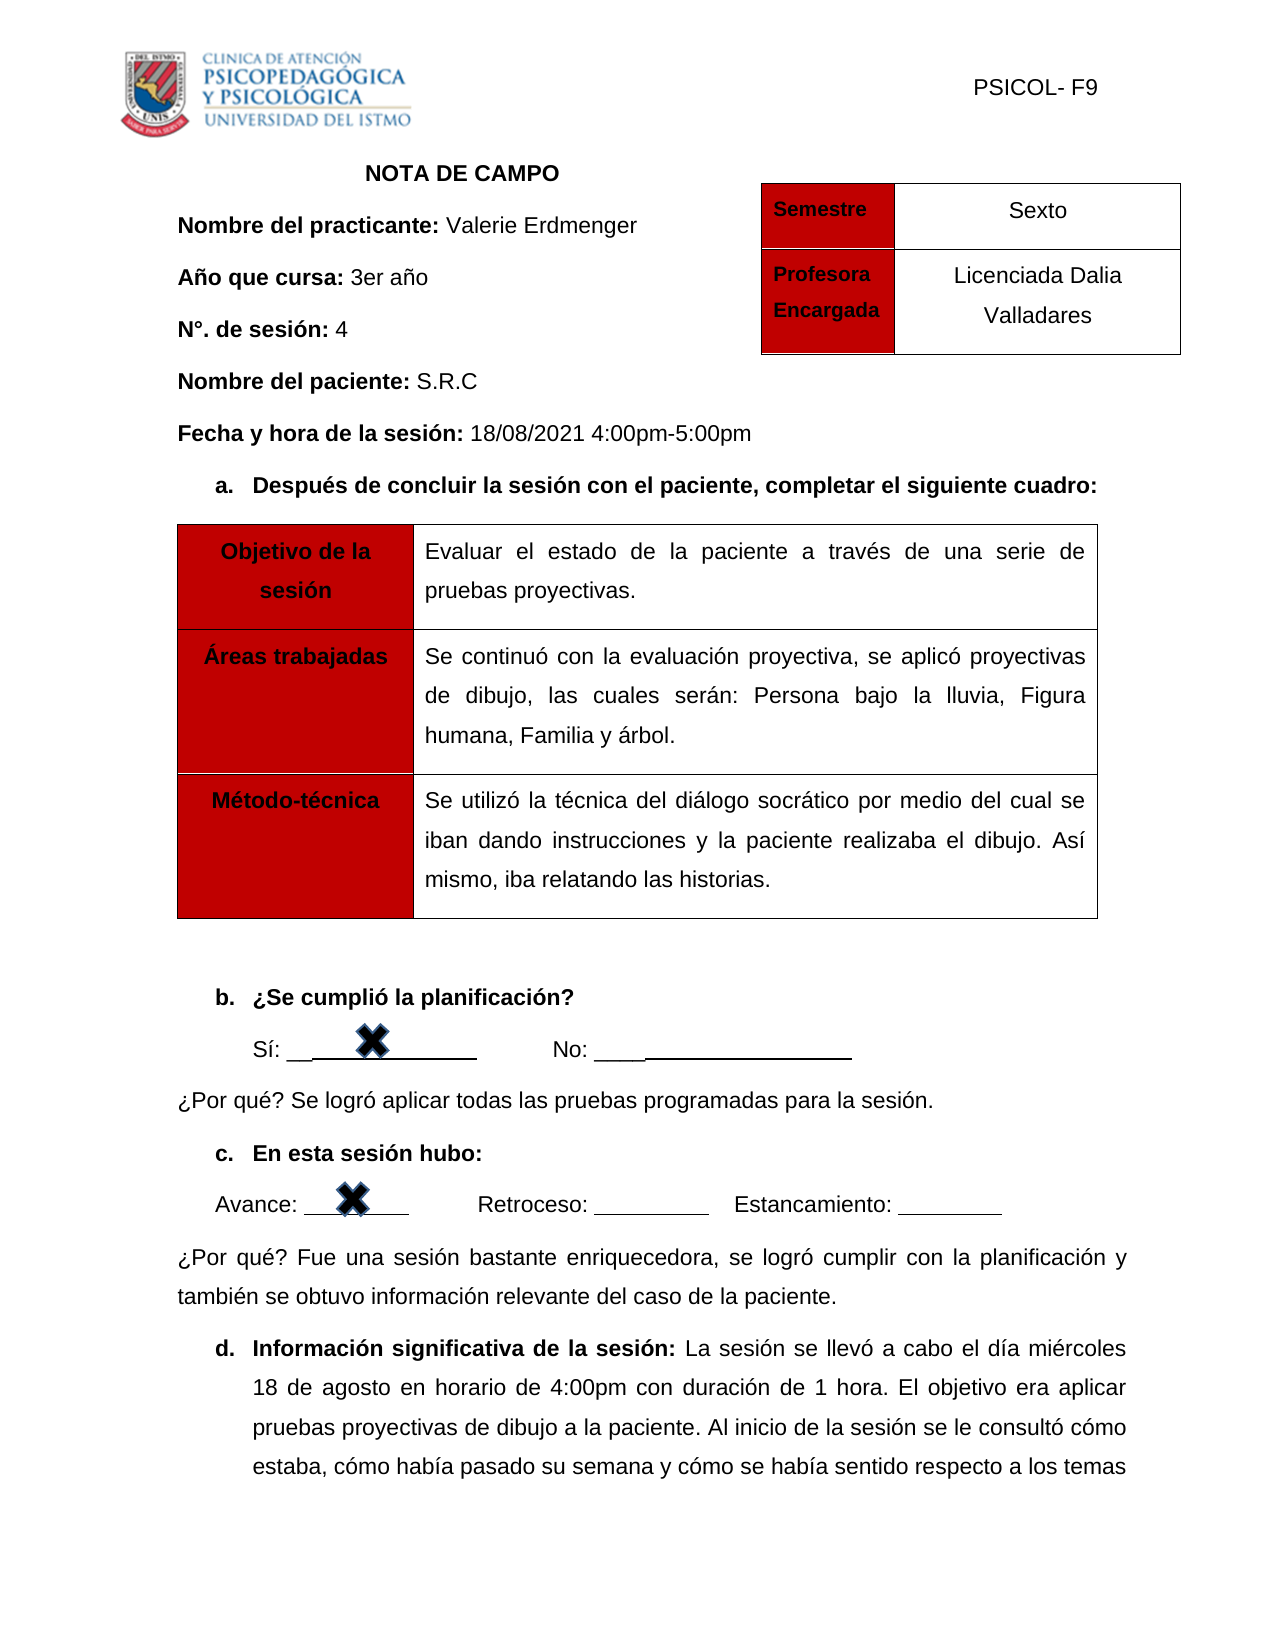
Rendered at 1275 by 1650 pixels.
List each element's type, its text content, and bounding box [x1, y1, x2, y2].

text Año que cursa: 3er año [177, 264, 761, 291]
list En esta sesión hubo: [215, 1139, 1127, 1166]
text ¿Por qué? Se logró aplicar todas las pruebas programadas para la sesión. [177, 1087, 1127, 1114]
table_cell Método-técnica [178, 775, 413, 918]
text Avance: Retroceso: Estancamiento: [215, 1191, 344, 1218]
picture [65, 20, 437, 148]
text Fecha y hora de la sesión: 18/08/2021 4:00pm-5:00pm [177, 420, 1127, 446]
table_header Objetivo de la sesión [178, 525, 413, 629]
table_cell Se utilizó la técnica del diálogo socrático por medio del cual se iban dando instrucciones y la paciente realizaba el dibujo. Así mismo, iba relatando las historias. [414, 775, 1097, 918]
table_cell Áreas trabajadas [178, 630, 413, 773]
table_cell Profesora Encargada [762, 250, 894, 353]
text Sí: __ No: ____ [252, 1036, 1127, 1062]
text N°. de sesión: 4 [177, 316, 761, 342]
text Nombre del paciente: S.R.C [177, 368, 1127, 394]
table_header Evaluar el estado de la paciente a través de una serie de pruebas proyectivas. [414, 525, 1097, 629]
text NOTA DE CAMPO [177, 160, 1127, 187]
text ¿Por qué? Fue una sesión bastante enriquecedora, se logró cumplir con la planificación y también se obtuvo información relevante del caso de la paciente. [177, 1243, 1127, 1309]
list ¿Se cumplió la planificación? [215, 983, 1127, 1010]
text Nombre del practicante: Valerie Erdmenger [177, 212, 761, 238]
text Avance: Retroceso: Estancamiento: [361, 1191, 1127, 1218]
list Después de concluir la sesión con el paciente, completar el siguiente cuadro: [215, 472, 1127, 498]
table_header Semestre [762, 184, 894, 248]
table_header Sexto [895, 184, 1180, 248]
table_cell Licenciada Dalia Valladares [895, 250, 1180, 353]
table_cell Se continuó con la evaluación proyectiva, se aplicó proyectivas de dibujo, las cuales serán: Persona bajo la lluvia, Figura humana, Familia y árbol. [414, 630, 1097, 773]
